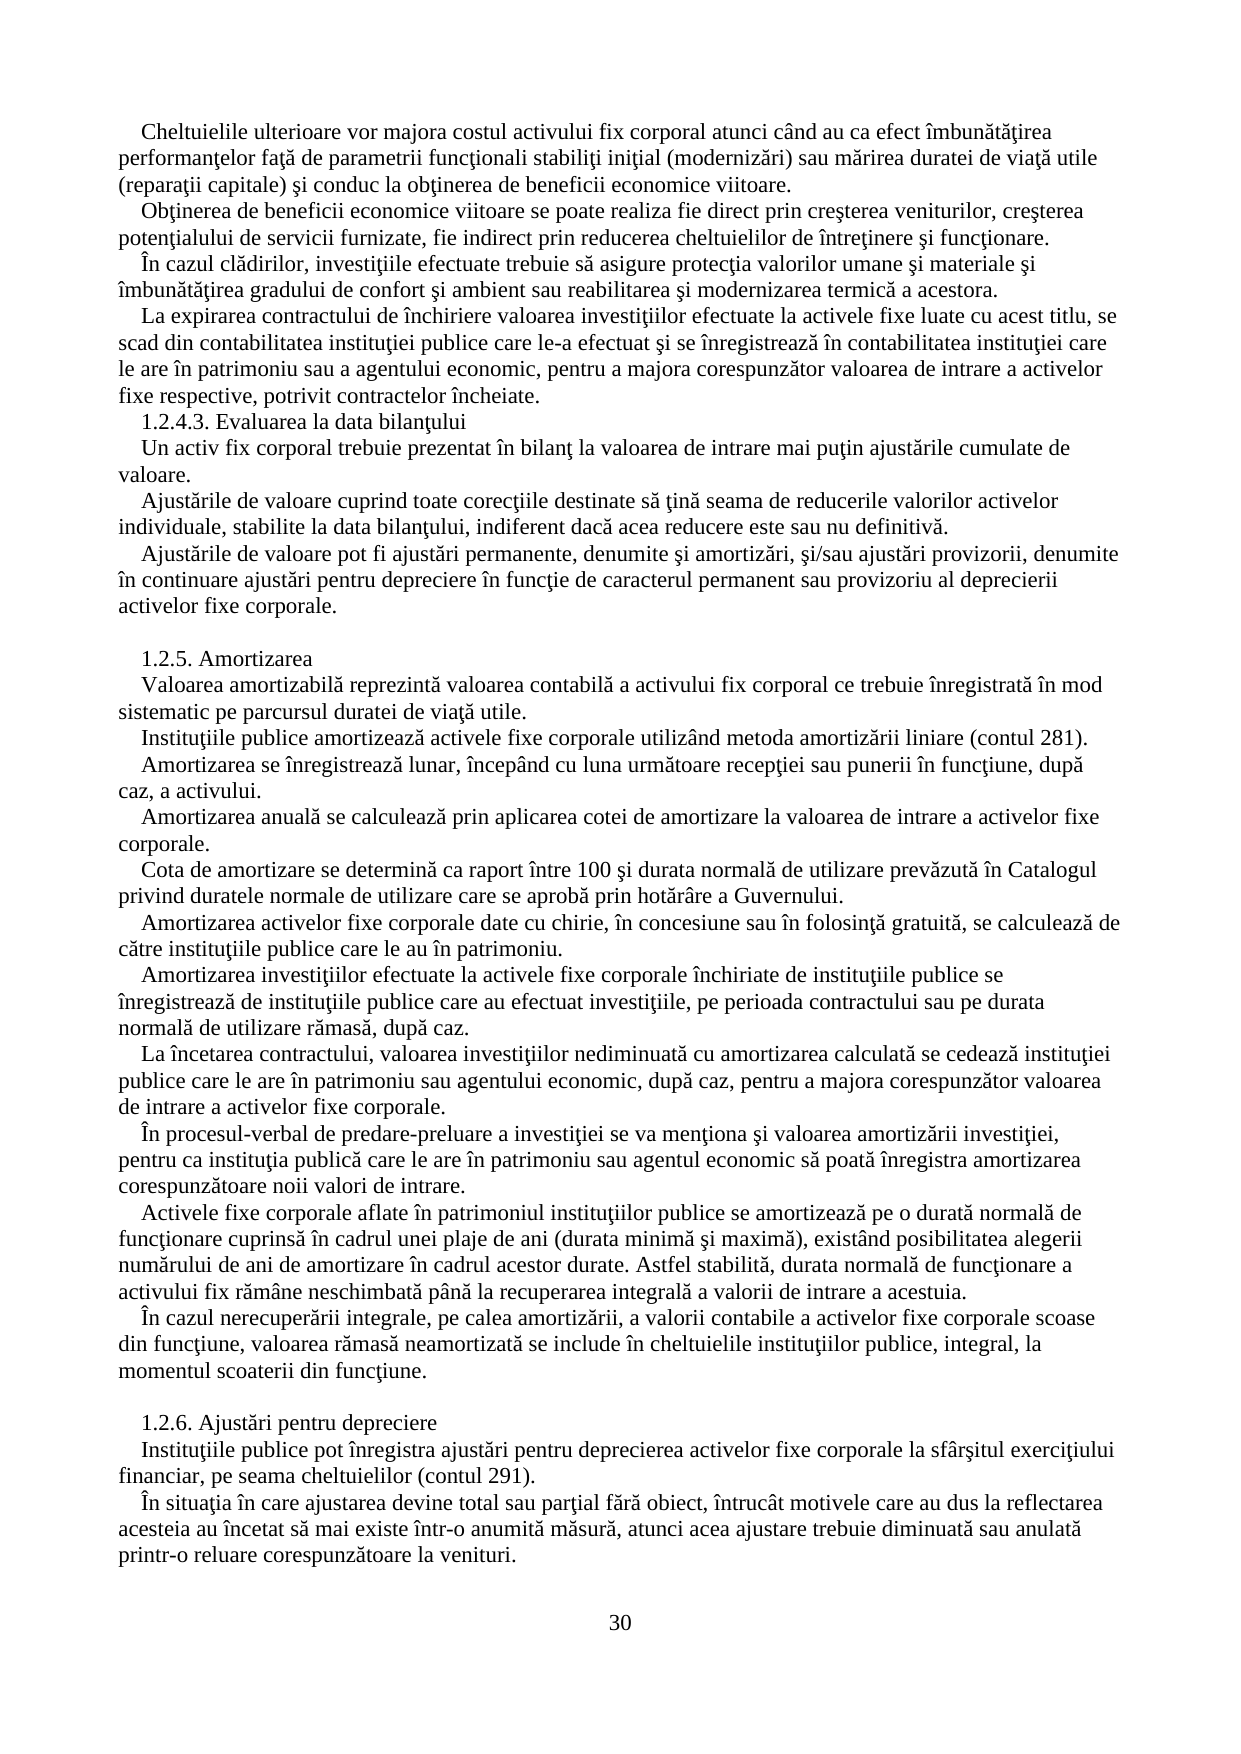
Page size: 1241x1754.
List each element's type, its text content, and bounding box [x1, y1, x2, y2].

text 1.2.4.3. Evaluarea la data bilanţului [118, 408, 1122, 434]
text Ajustările de valoare cuprind toate corecţiile destinate să ţină seama de reducerile valorilor activelor individuale, stabilite la data bilanţului, indiferent dacă acea reducere este sau nu definitivă. [118, 487, 1122, 540]
text Amortizarea anuală se calculează prin aplicarea cotei de amortizare la valoarea de intrare a activelor fixe corporale. [118, 803, 1122, 856]
text Cota de amortizare se determină ca raport între 100 şi durata normală de utilizare prevăzută în Catalogul privind duratele normale de utilizare care se aprobă prin hotărâre a Guvernului. [118, 856, 1122, 909]
text În situaţia în care ajustarea devine total sau parţial fără obiect, întrucât motivele care au dus la reflectarea acesteia au încetat să mai existe într-o anumită măsură, atunci acea ajustare trebuie diminuată sau anulată printr-o reluare corespunzătoare la venituri. [118, 1488, 1122, 1568]
text În procesul-verbal de predare-preluare a investiţiei se va menţiona şi valoarea amortizării investiţiei, pentru ca instituţia publică care le are în patrimoniu sau agentul economic să poată înregistra amortizarea corespunzătoare noii valori de intrare. [118, 1119, 1122, 1199]
text În cazul clădirilor, investiţiile efectuate trebuie să asigure protecţia valorilor umane şi materiale şi îmbunătăţirea gradului de confort şi ambient sau reabilitarea şi modernizarea termică a acestora. [118, 250, 1122, 303]
text Ajustările de valoare pot fi ajustări permanente, denumite şi amortizări, şi/sau ajustări provizorii, denumite în continuare ajustări pentru depreciere în funcţie de caracterul permanent sau provizoriu al deprecierii activelor fixe corporale. [118, 540, 1122, 619]
text Amortizarea se înregistrează lunar, începând cu luna următoare recepţiei sau punerii în funcţiune, după caz, a activului. [118, 751, 1122, 803]
text 1.2.5. Amortizarea [118, 645, 1122, 672]
text Instituţiile publice pot înregistra ajustări pentru deprecierea activelor fixe corporale la sfârşitul exerciţiului financiar, pe seama cheltuielilor (contul 291). [118, 1436, 1122, 1488]
text Valoarea amortizabilă reprezintă valoarea contabilă a activului fix corporal ce trebuie înregistrată în mod sistematic pe parcursul duratei de viaţă utile. [118, 672, 1122, 724]
text Amortizarea investiţiilor efectuate la activele fixe corporale închiriate de instituţiile publice se înregistrează de instituţiile publice care au efectuat investiţiile, pe perioada contractului sau pe durata normală de utilizare rămasă, după caz. [118, 961, 1122, 1041]
text Cheltuielile ulterioare vor majora costul activului fix corporal atunci când au ca efect îmbunătăţirea performanţelor faţă de parametrii funcţionali stabiliţi iniţial (modernizări) sau mărirea duratei de viaţă utile (reparaţii capitale) şi conduc la obţinerea de beneficii economice viitoare. [118, 118, 1122, 197]
text Amortizarea activelor fixe corporale date cu chirie, în concesiune sau în folosinţă gratuită, se calculează de către instituţiile publice care le au în patrimoniu. [118, 909, 1122, 961]
text În cazul nerecuperării integrale, pe calea amortizării, a valorii contabile a activelor fixe corporale scoase din funcţiune, valoarea rămasă neamortizată se include în cheltuielile instituţiilor publice, integral, la momentul scoaterii din funcţiune. [118, 1304, 1122, 1383]
text Obţinerea de beneficii economice viitoare se poate realiza fie direct prin creşterea veniturilor, creşterea potenţialului de servicii furnizate, fie indirect prin reducerea cheltuielilor de întreţinere şi funcţionare. [118, 197, 1122, 250]
text Instituţiile publice amortizează activele fixe corporale utilizând metoda amortizării liniare (contul 281). [118, 724, 1122, 751]
text La încetarea contractului, valoarea investiţiilor nediminuată cu amortizarea calculată se cedează instituţiei publice care le are în patrimoniu sau agentului economic, după caz, pentru a majora corespunzător valoarea de intrare a activelor fixe corporale. [118, 1041, 1122, 1119]
text 1.2.6. Ajustări pentru depreciere [118, 1409, 1122, 1436]
text Un activ fix corporal trebuie prezentat în bilanţ la valoarea de intrare mai puţin ajustările cumulate de valoare. [118, 434, 1122, 487]
text Activele fixe corporale aflate în patrimoniul instituţiilor publice se amortizează pe o durată normală de funcţionare cuprinsă în cadrul unei plaje de ani (durata minimă şi maximă), existând posibilitatea alegerii numărului de ani de amortizare în cadrul acestor durate. Astfel stabilită, durata normală de funcţionare a activului fix rămâne neschimbată până la recuperarea integrală a valorii de intrare a acestuia. [118, 1199, 1122, 1304]
text La expirarea contractului de închiriere valoarea investiţiilor efectuate la activele fixe luate cu acest titlu, se scad din contabilitatea instituţiei publice care le-a efectuat şi se înregistrează în contabilitatea instituţiei care le are în patrimoniu sau a agentului economic, pentru a majora corespunzător valoarea de intrare a activelor fixe respective, potrivit contractelor încheiate. [118, 303, 1122, 408]
